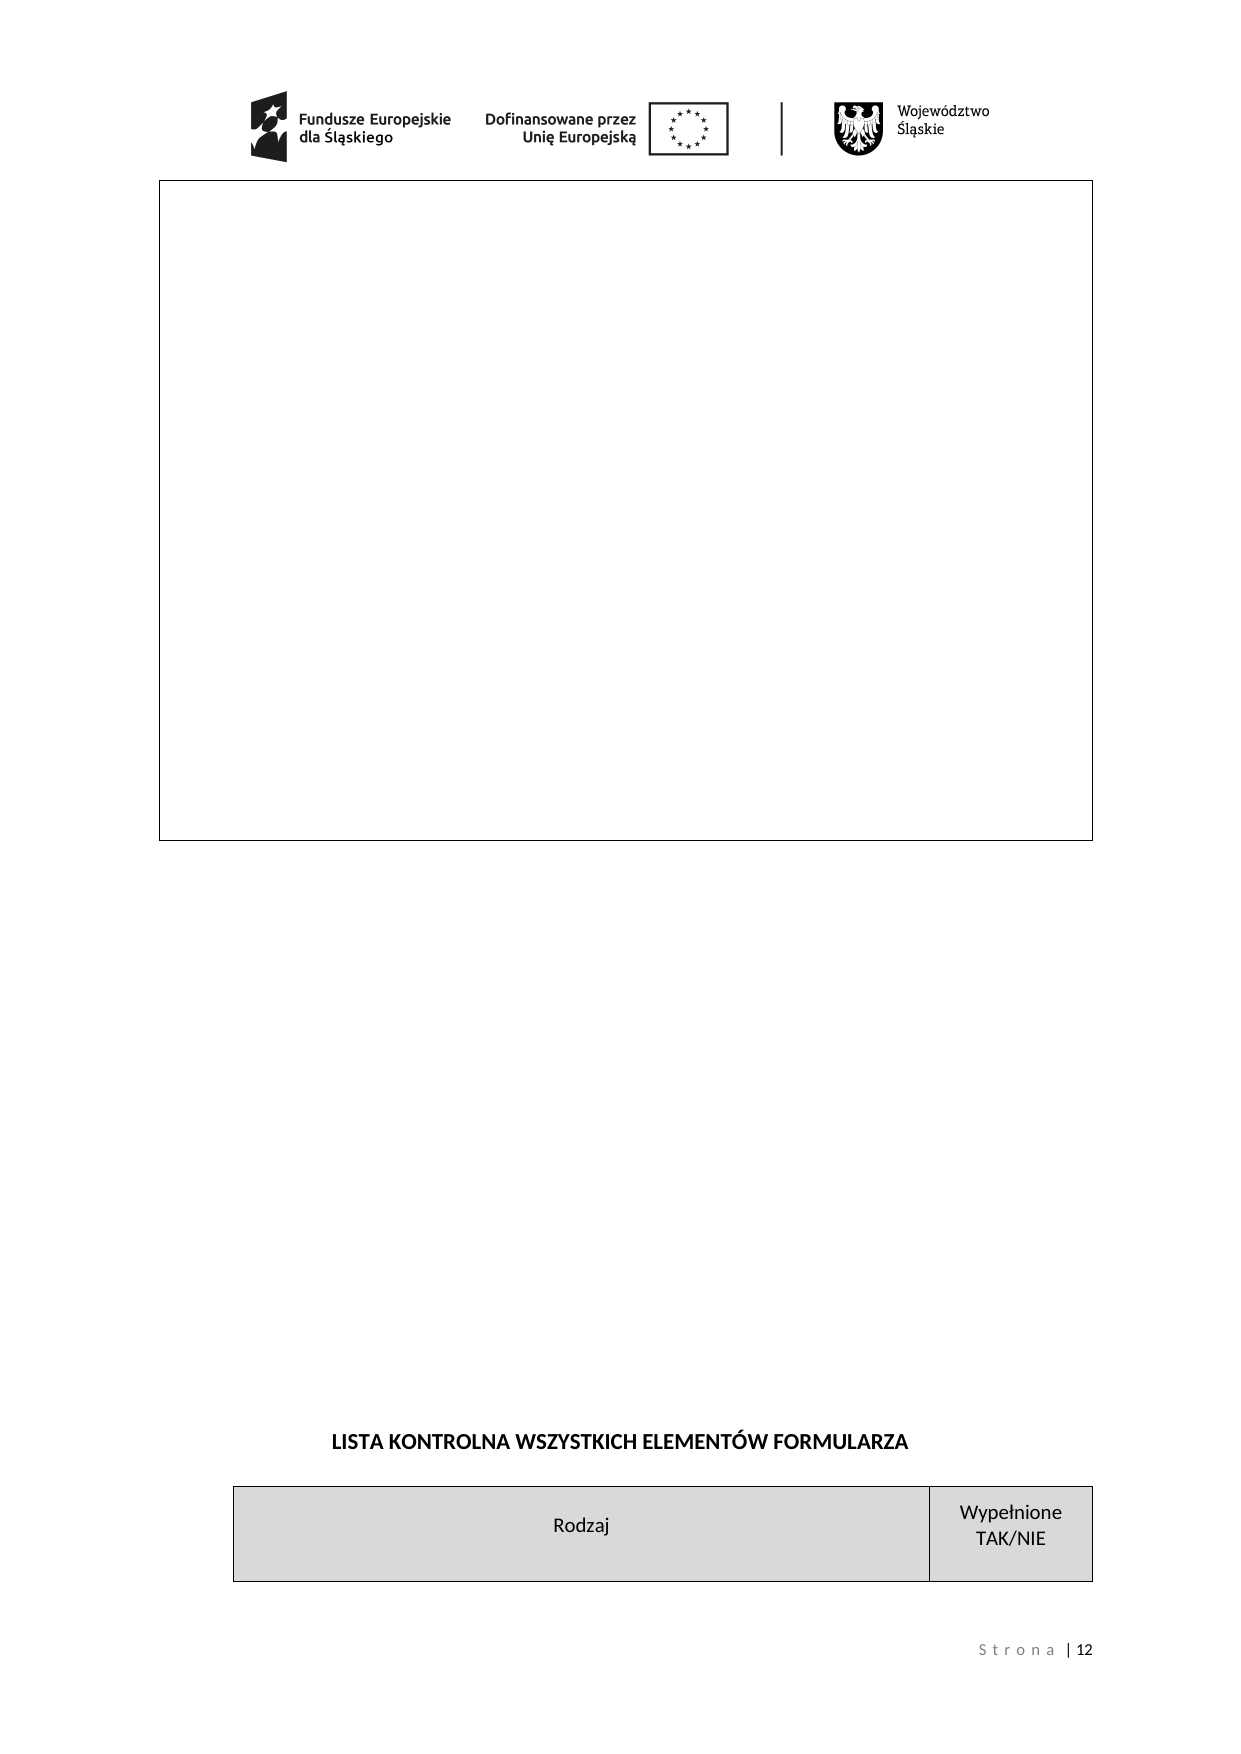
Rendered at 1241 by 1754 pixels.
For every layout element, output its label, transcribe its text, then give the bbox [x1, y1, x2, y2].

table_header Rodzaj [234, 1487, 929, 1581]
table_header Wypełnione TAK/NIE [930, 1487, 1092, 1581]
picture [233, 73, 1007, 180]
text LISTA KONTROLNA WSZYSTKICH ELEMENTÓW FORMULARZA [148, 1427, 1093, 1455]
table_header [160, 181, 1092, 840]
